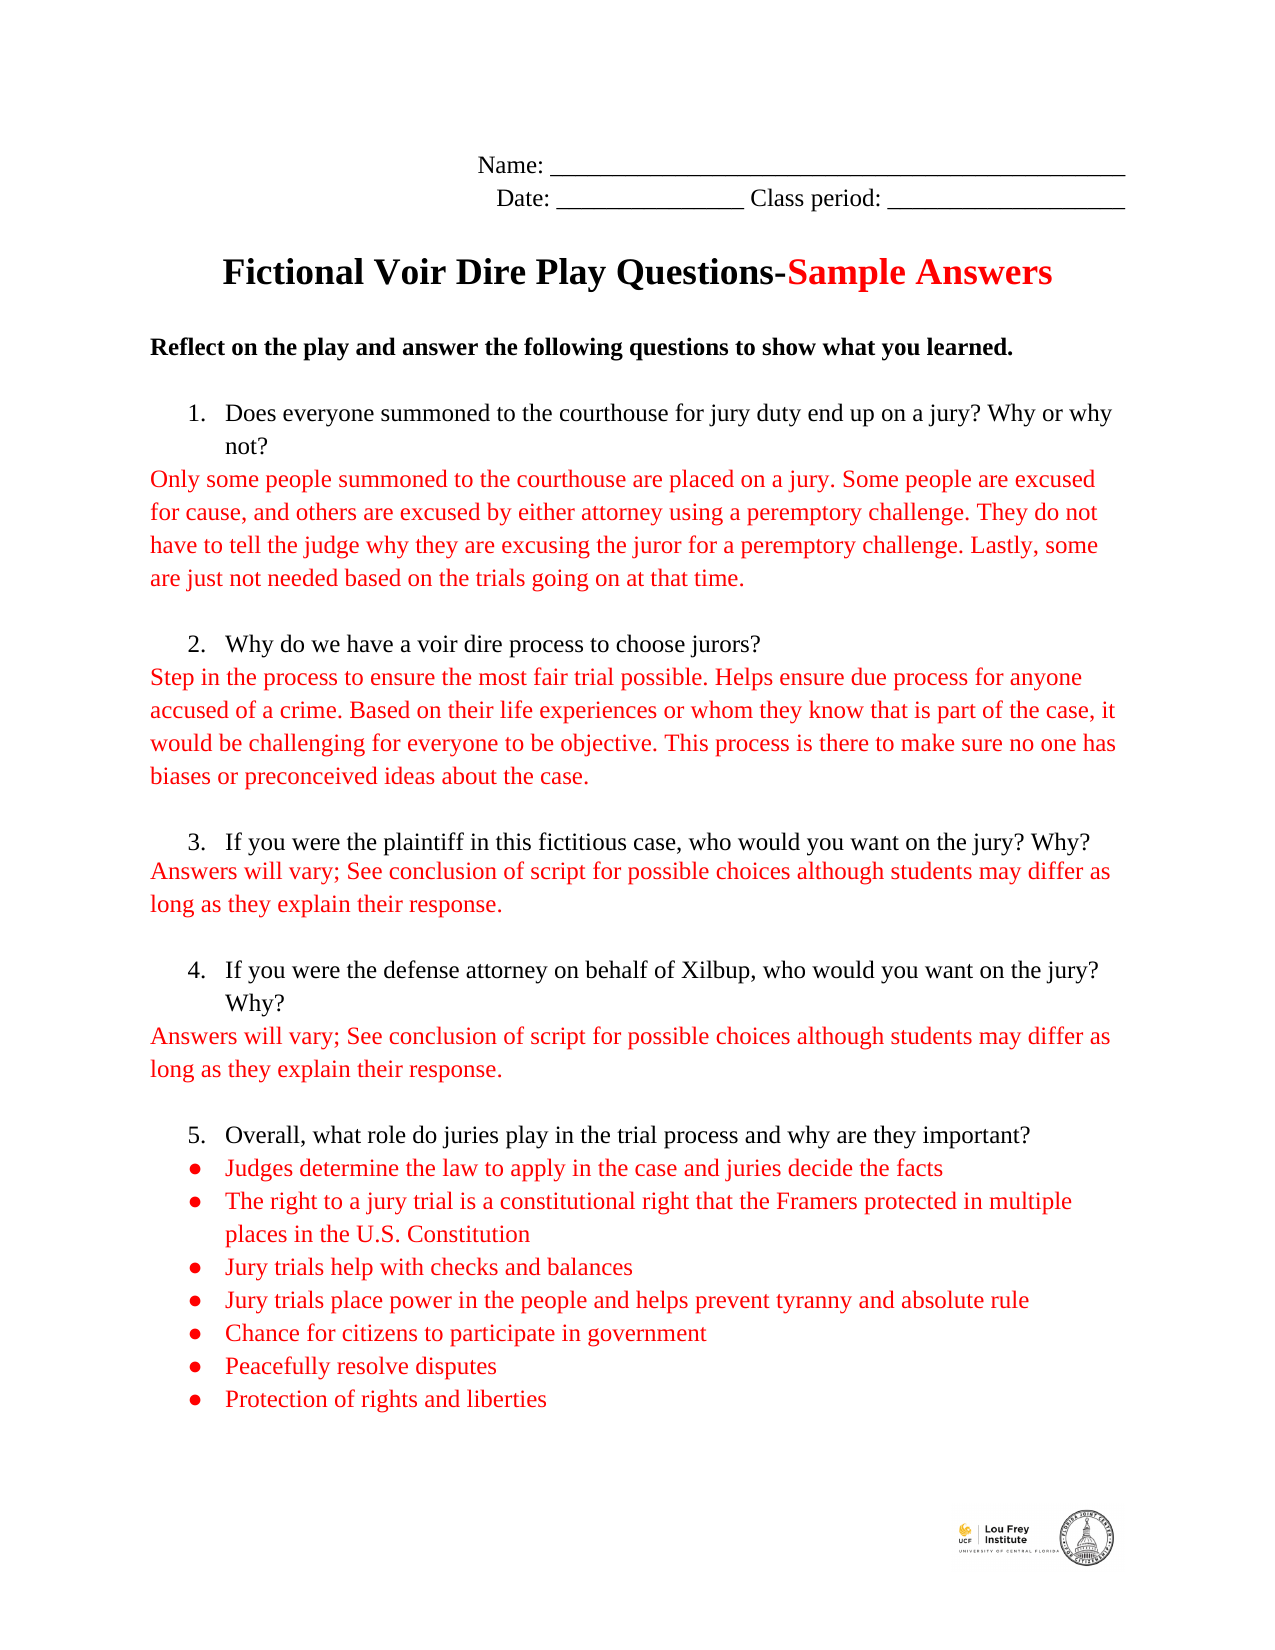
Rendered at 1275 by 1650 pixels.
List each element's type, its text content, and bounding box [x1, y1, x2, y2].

text Answers will vary; See conclusion of script for possible choices although students may differ as long as they explain their response. [150, 856, 1125, 917]
text Reflect on the play and answer the following questions to show what you learned. [150, 332, 1125, 360]
text Date: _______________ Class period: ___________________ [150, 183, 1125, 212]
text Step in the process to ensure the most fair trial possible. Helps ensure due process for anyone accused of a crime. Based on their life experiences or whom they know that is part of the case, it would be challenging for everyone to be objective. This process is there to make sure no one has biases or preconceived ideas about the case. [150, 662, 1125, 790]
list Peacefully resolve disputes [187, 1351, 1125, 1380]
text Only some people summoned to the courthouse are placed on a jury. Some people are excused for cause, and others are excused by either attorney using a peremptory challenge. They do not have to tell the judge why they are excusing the juror for a peremptory challenge. Lastly, some are just not needed based on the trials going on at that time. [150, 464, 1125, 592]
list Protection of rights and liberties [187, 1384, 1125, 1413]
list Jury trials place power in the people and helps prevent tyranny and absolute rule [187, 1285, 1125, 1314]
list If you were the plaintiff in this fictitious case, who would you want on the jury? Why? [187, 827, 1125, 856]
list Jury trials help with checks and balances [187, 1252, 1125, 1281]
list The right to a jury trial is a constitutional right that the Framers protected in multiple places in the U.S. Constitution [187, 1186, 1125, 1248]
list Why do we have a voir dire process to choose jurors? [187, 629, 1125, 658]
list Overall, what role do juries play in the trial process and why are they important? [187, 1120, 1125, 1149]
list Chance for citizens to participate in government [187, 1318, 1125, 1347]
picture [951, 1503, 1125, 1572]
list If you were the defense attorney on behalf of Xilbup, who would you want on the jury? Why? [187, 955, 1125, 1017]
text Answers will vary; See conclusion of script for possible choices although students may differ as long as they explain their response. [150, 1021, 1125, 1083]
list Judges determine the law to apply in the case and juries decide the facts [187, 1153, 1125, 1182]
list Does everyone summoned to the courthouse for jury duty end up on a jury? Why or why not? [187, 398, 1125, 459]
text Fictional Voir Dire Play Questions-Sample Answers [150, 249, 1125, 292]
text Name: ______________________________________________ [150, 150, 1125, 179]
